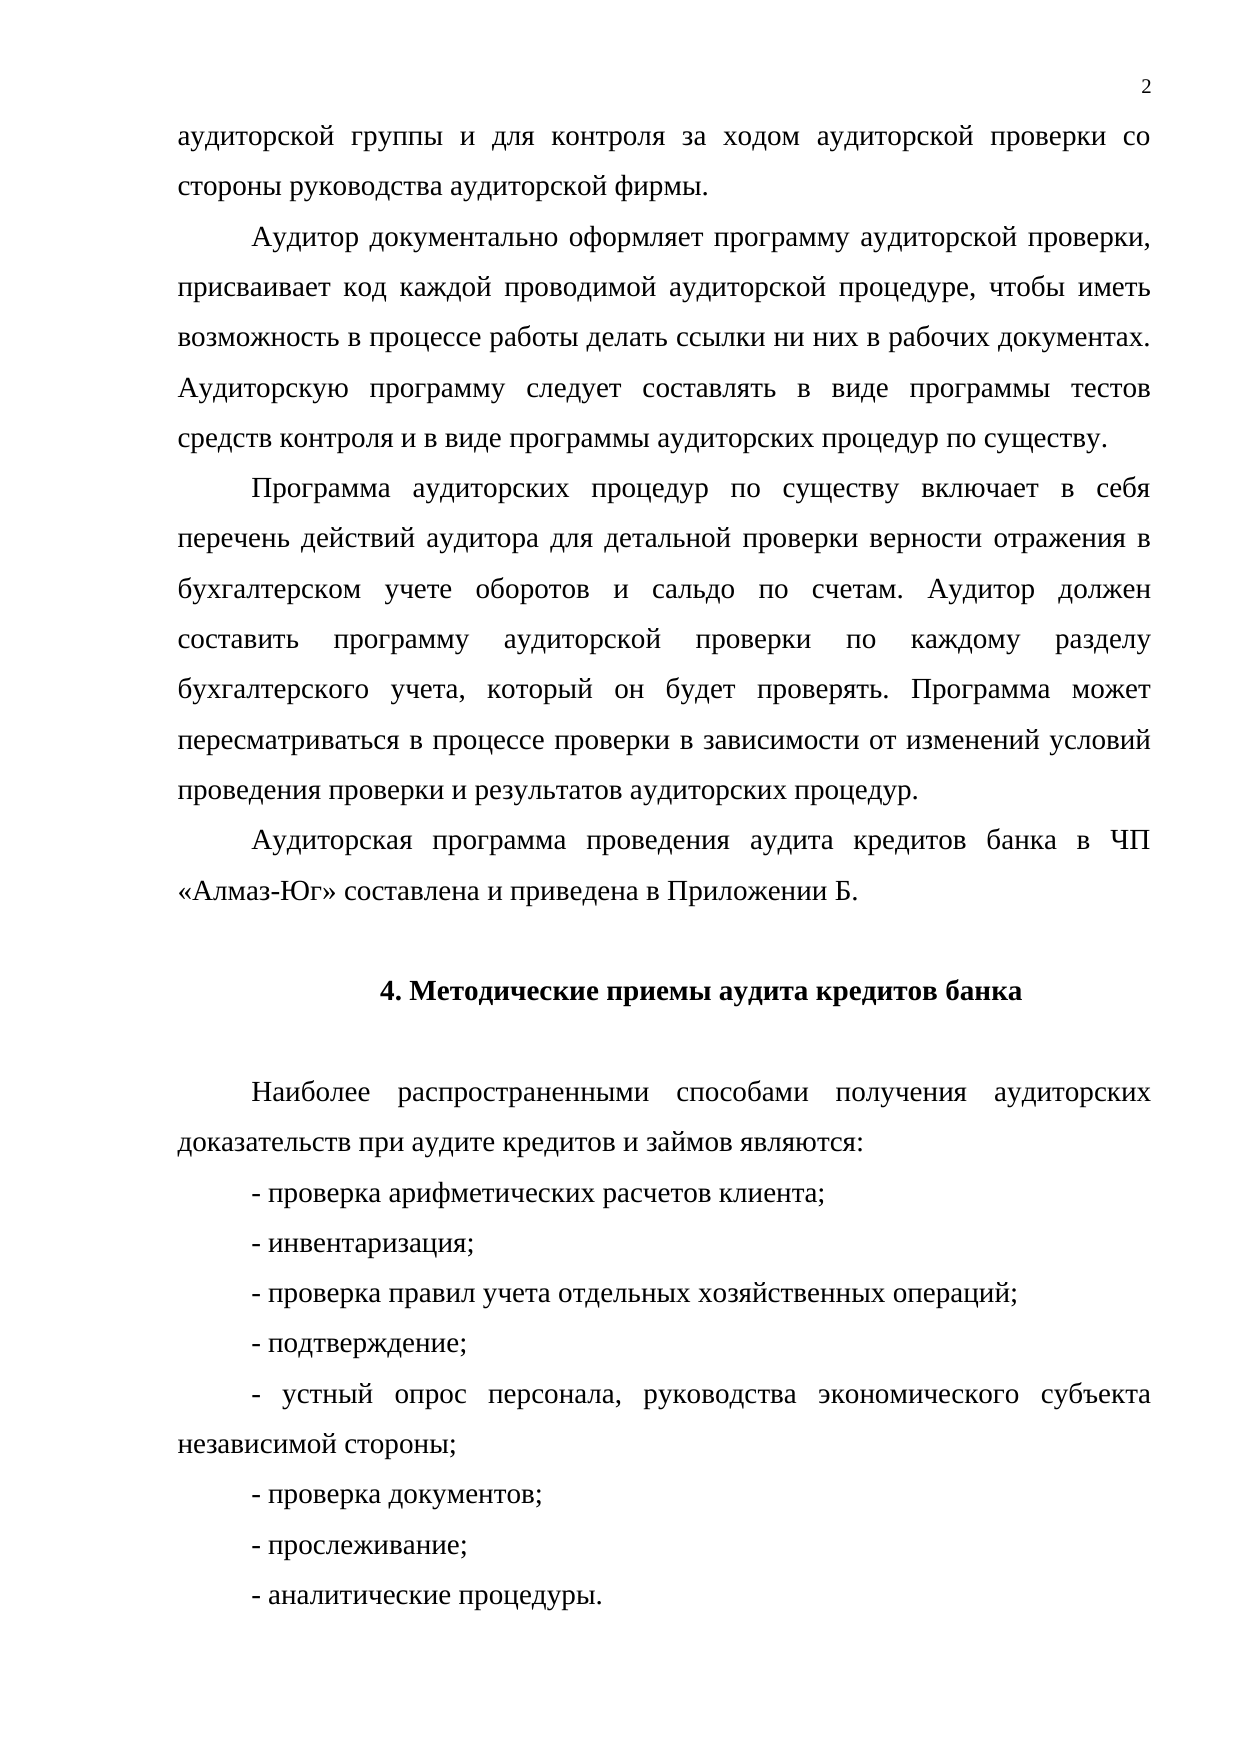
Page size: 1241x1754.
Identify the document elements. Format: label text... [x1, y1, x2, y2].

text 4. Методические приемы аудита кредитов банка [177, 973, 1152, 1007]
text - подтверждение; [177, 1326, 1152, 1359]
text - аналитические процедуры. [177, 1577, 1152, 1611]
text Наиболее распространенными способами получения аудиторских доказательств при аудите кредитов и займов являются: [177, 1074, 1152, 1158]
text Программа аудиторских процедур по существу включает в себя перечень действий аудитора для детальной проверки верности отражения в бухгалтерском учете оборотов и сальдо по счетам. Аудитор должен составить программу аудиторской проверки по каждому разделу бухгалтерского учета, который он будет проверять. Программа может пересматриваться в процессе проверки в зависимости от изменений условий проведения проверки и результатов аудиторских процедур. [177, 470, 1152, 806]
text - устный опрос персонала, руководства экономического субъекта независимой стороны; [177, 1376, 1152, 1460]
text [177, 118, 1152, 202]
text - прослеживание; [177, 1527, 1152, 1560]
text Аудиторская программа проведения аудита кредитов банка в ЧП «Алмаз-Юг» составлена и приведена в Приложении Б. [177, 822, 1152, 906]
text Аудитор документально оформляет программу аудиторской проверки, присваивает код каждой проводимой аудиторской процедуре, чтобы иметь возможность в процессе работы делать ссылки ни них в рабочих документах. Аудиторскую программу следует составлять в виде программы тестов средств контроля и в виде программы аудиторских процедур по существу. [177, 219, 1152, 453]
text - проверка арифметических расчетов клиента; [177, 1175, 1152, 1208]
text - проверка правил учета отдельных хозяйственных операций; [177, 1275, 1152, 1309]
text - проверка документов; [177, 1477, 1152, 1510]
text - инвентаризация; [177, 1225, 1152, 1258]
